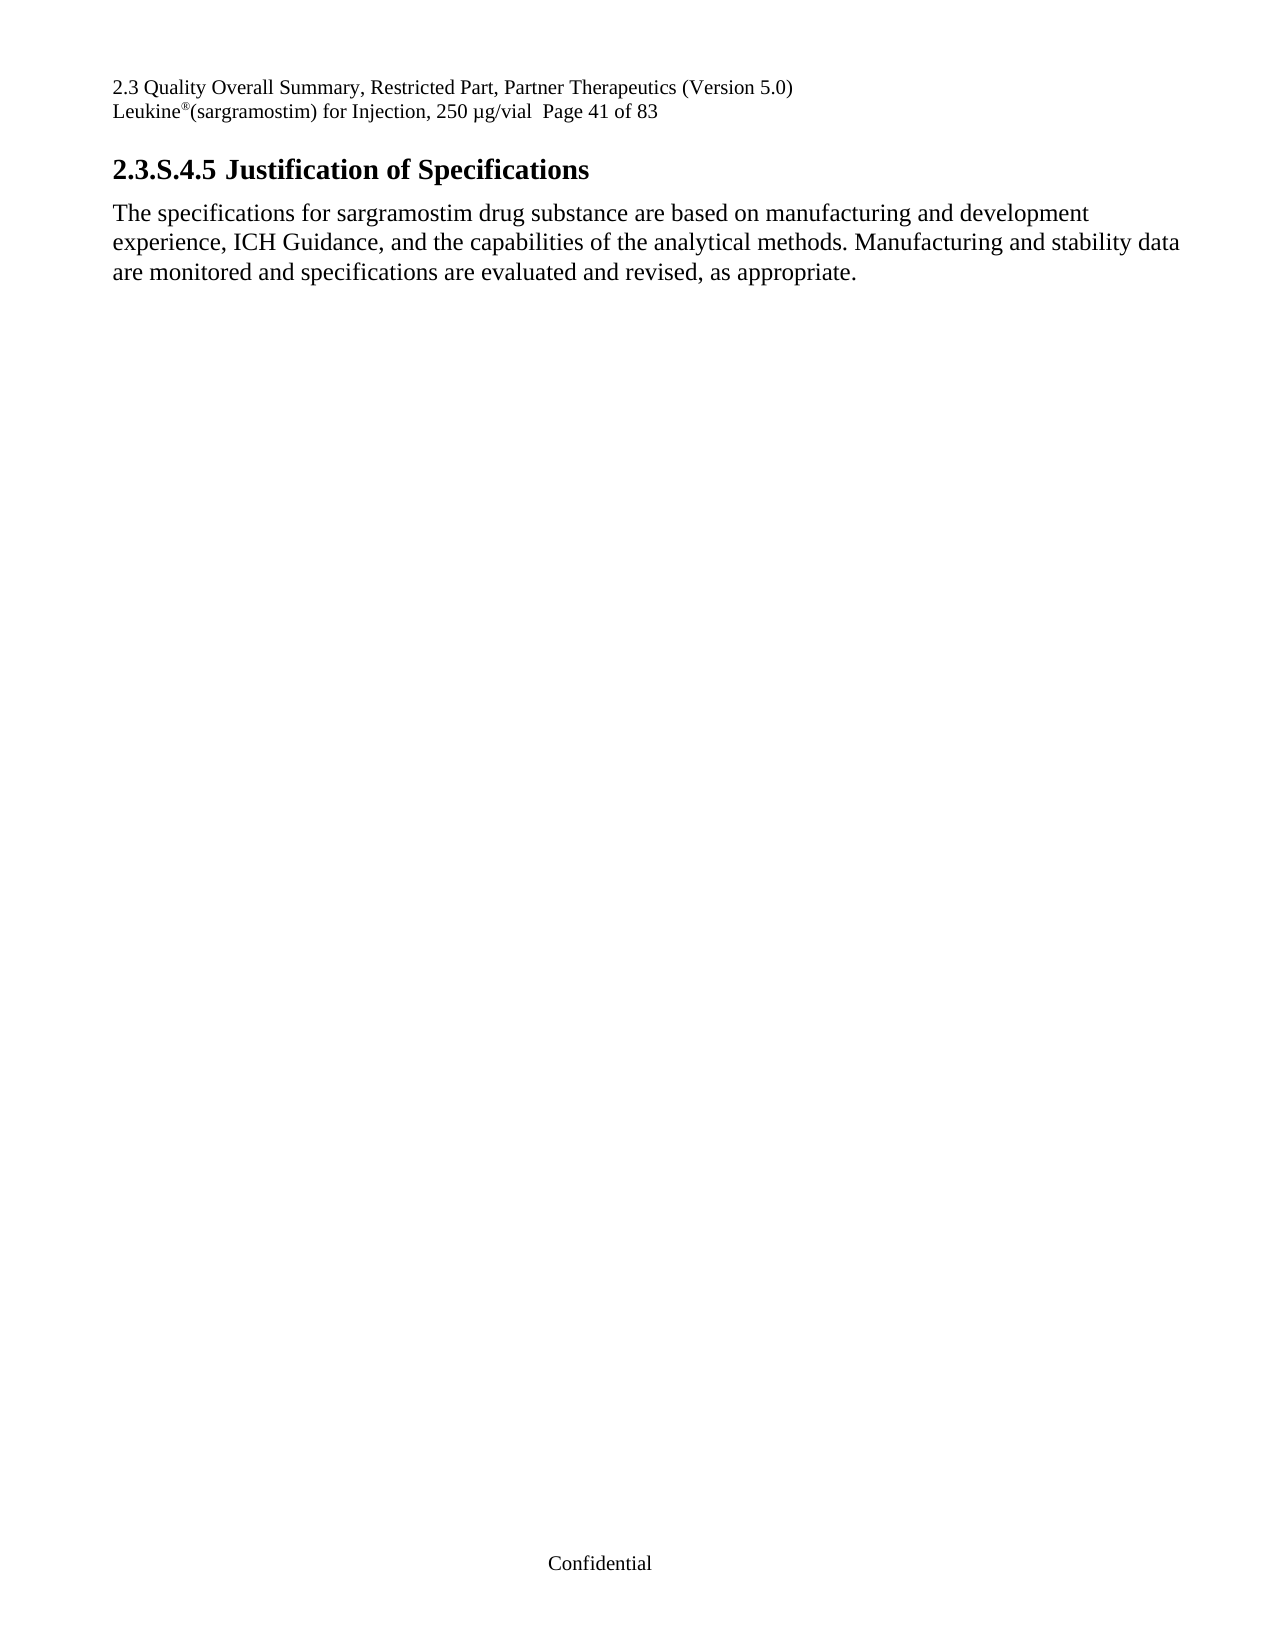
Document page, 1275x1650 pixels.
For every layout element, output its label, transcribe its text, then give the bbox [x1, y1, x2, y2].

subtitle 2.3.S.4.5 Justification of Specifications [112, 152, 1200, 185]
text The specifications for sargramostim drug substance are based on manufacturing and development experience, ICH Guidance, and the capabilities of the analytical methods. Manufacturing and stability data are monitored and specifications are evaluated and revised, as appropriate. [112, 198, 1200, 285]
